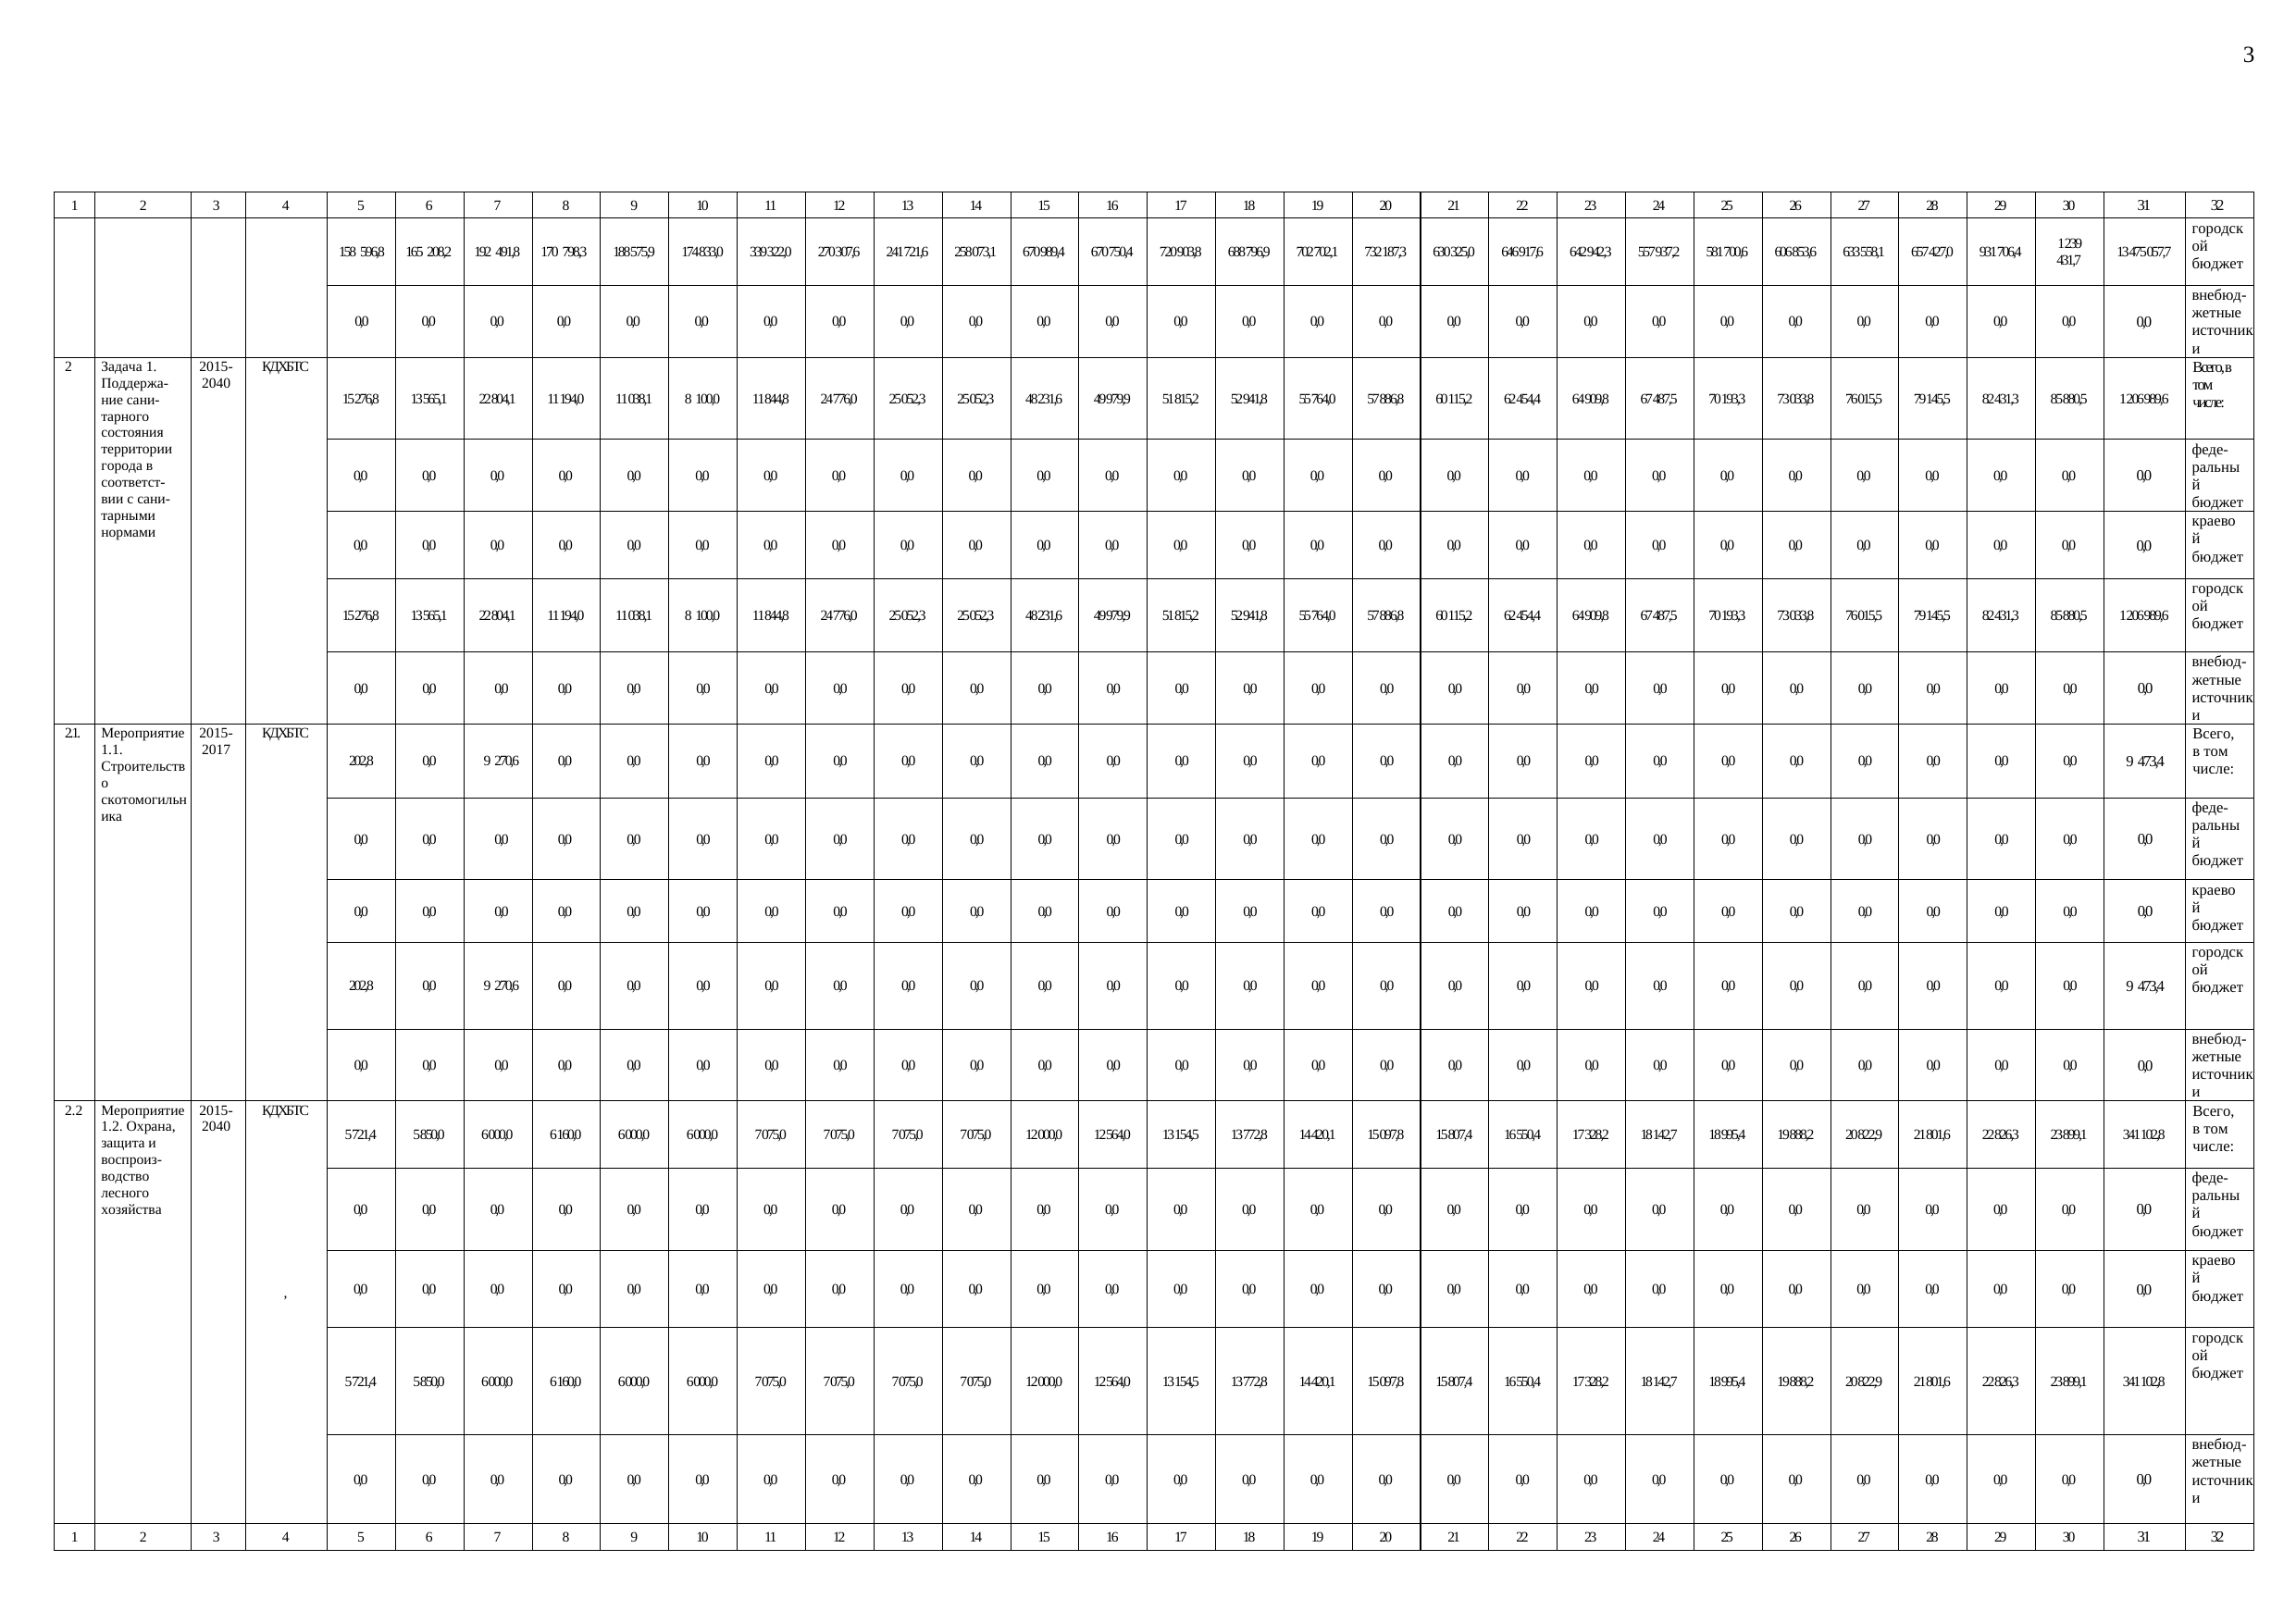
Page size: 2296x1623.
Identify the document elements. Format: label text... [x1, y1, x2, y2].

table_cell 0,0 [1763, 880, 1831, 941]
table_cell 0,0 [328, 652, 395, 724]
table_cell 13 565,1 [396, 579, 464, 651]
table_cell 9 473,4 [2104, 725, 2185, 798]
table_cell 0,0 [1489, 512, 1557, 578]
table_cell 0,0 [601, 652, 668, 724]
table_cell 0,0 [1353, 943, 1420, 1029]
table_cell 28 [1899, 1524, 1967, 1549]
table_cell 0,0 [1489, 943, 1557, 1029]
table_cell 0,0 [328, 286, 395, 357]
table_cell 0,0 [1421, 1169, 1488, 1250]
table_cell 0,0 [1899, 652, 1967, 724]
table_cell 0,0 [2104, 1169, 2185, 1250]
table_cell 0,0 [1558, 440, 1625, 511]
table_cell 931 706,4 [1967, 218, 2035, 285]
table_cell 0,0 [1216, 440, 1284, 511]
table_cell 0,0 [875, 880, 942, 941]
table_cell 9 473,4 [2104, 943, 2185, 1029]
table_cell 0,0 [2036, 512, 2104, 578]
table_cell 0,0 [669, 880, 737, 941]
table_cell 0,0 [1079, 1435, 1147, 1523]
table_cell 0,0 [1831, 1435, 1898, 1523]
table_cell 0,0 [2036, 1169, 2104, 1250]
table_cell 0,0 [1626, 440, 1694, 511]
table_cell 0,0 [1694, 652, 1762, 724]
table_cell 0,0 [806, 286, 874, 357]
table_cell 11 194,0 [533, 579, 600, 651]
table_cell 0,0 [1216, 1435, 1284, 1523]
table_cell 0,0 [1489, 1169, 1557, 1250]
table_cell 18 142,7 [1626, 1101, 1694, 1168]
table_cell 0,0 [1694, 1251, 1762, 1327]
table_cell 60 115,2 [1421, 358, 1488, 439]
table_cell 0,0 [328, 1251, 395, 1327]
table_cell 0,0 [1831, 725, 1898, 798]
table_cell 0,0 [1079, 725, 1147, 798]
table_cell 21 [1421, 192, 1488, 217]
table_cell 0,0 [601, 1030, 668, 1100]
table_cell 0,0 [1421, 799, 1488, 879]
table_cell 0,0 [1558, 1251, 1625, 1327]
table_cell 0,0 [1831, 286, 1898, 357]
table_cell 0,0 [943, 880, 1011, 941]
table_cell 15 [1011, 1524, 1078, 1549]
table_cell 0,0 [465, 286, 532, 357]
table_cell 170 798,3 [533, 218, 600, 285]
table_cell 0,0 [1079, 799, 1147, 879]
table_cell 0,0 [875, 512, 942, 578]
table_cell 0,0 [533, 880, 600, 941]
table_cell 7 075,0 [943, 1328, 1011, 1434]
table_cell 0,0 [1148, 652, 1215, 724]
table_cell 0,0 [1967, 1169, 2035, 1250]
table_cell 0,0 [1353, 880, 1420, 941]
table_cell 24 [1626, 1524, 1694, 1549]
table_cell 0,0 [601, 1251, 668, 1327]
table_cell 0,0 [465, 652, 532, 724]
table_cell 0,0 [533, 1169, 600, 1250]
table_cell 0,0 [1011, 725, 1078, 798]
table_cell 0,0 [1763, 799, 1831, 879]
table_cell 0,0 [806, 440, 874, 511]
table_cell 16 550,4 [1489, 1101, 1557, 1168]
table_cell 10 [669, 1524, 737, 1549]
table_cell 0,0 [1763, 1435, 1831, 1523]
table_cell 7 [465, 1524, 532, 1549]
table_cell 0,0 [875, 1169, 942, 1250]
table_cell 2 [95, 1524, 191, 1549]
table_cell 17 [1148, 192, 1215, 217]
table_cell 0,0 [533, 725, 600, 798]
table_cell 0,0 [1763, 440, 1831, 511]
table_cell 0,0 [1899, 1030, 1967, 1100]
table_cell 3 [192, 1524, 245, 1549]
table_cell 0,0 [738, 1435, 805, 1523]
table_cell 0,0 [1967, 286, 2035, 357]
table_cell 0,0 [533, 1030, 600, 1100]
table_cell 0,0 [1011, 1030, 1078, 1100]
table_cell 26 [1763, 192, 1831, 217]
table_cell 52 941,8 [1216, 358, 1284, 439]
table_cell Всего, в том числе: [2186, 358, 2253, 439]
table_cell 0,0 [875, 799, 942, 879]
table_cell 7 [465, 192, 532, 217]
table_cell 0,0 [943, 286, 1011, 357]
table_cell 0,0 [2036, 725, 2104, 798]
table_cell 0,0 [1489, 440, 1557, 511]
table_cell 0,0 [875, 1251, 942, 1327]
table_cell 0,0 [1285, 1169, 1352, 1250]
table_cell 48 231,6 [1011, 579, 1078, 651]
table_cell 5 721,4 [328, 1101, 395, 1168]
table_cell 49 979,9 [1079, 579, 1147, 651]
table_cell 21 [1421, 1524, 1488, 1549]
table_cell 13 154,5 [1148, 1101, 1215, 1168]
table_cell 0,0 [1421, 1251, 1488, 1327]
table_cell 0,0 [1079, 1251, 1147, 1327]
table_cell 7 075,0 [943, 1101, 1011, 1168]
table_cell внебюд-жетные источники [2186, 1030, 2253, 1100]
table_cell 0,0 [328, 1169, 395, 1250]
table_cell 14 420,1 [1285, 1328, 1352, 1434]
table_cell 0,0 [1216, 799, 1284, 879]
table_cell 0,0 [806, 512, 874, 578]
table_cell 6 000,0 [669, 1328, 737, 1434]
table_cell 0,0 [1626, 725, 1694, 798]
table_cell краевой бюджет [2186, 880, 2253, 941]
table_cell феде-ральный бюджет [2186, 799, 2253, 879]
table_cell 0,0 [1421, 1030, 1488, 1100]
table_cell 13 772,8 [1216, 1328, 1284, 1434]
table_cell 0,0 [806, 1030, 874, 1100]
table_cell 0,0 [1558, 725, 1625, 798]
table_cell 11 194,0 [533, 358, 600, 439]
table_cell 1 206 989,6 [2104, 579, 2185, 651]
table_cell 0,0 [1011, 1169, 1078, 1250]
table_cell 0,0 [1489, 1030, 1557, 1100]
table_cell 732 187,3 [1353, 218, 1420, 285]
table_cell 0,0 [1011, 652, 1078, 724]
table_cell 0,0 [943, 725, 1011, 798]
table_cell 17 328,2 [1558, 1328, 1625, 1434]
table_cell 0,0 [1148, 880, 1215, 941]
table_cell 29 [1967, 1524, 2035, 1549]
table_cell 13 475 057,7 [2104, 218, 2185, 285]
table_cell Мероприятие 1.2. Охрана, защита и воспроиз-водство лесного хозяйства [95, 1101, 191, 1523]
table_cell 0,0 [669, 1169, 737, 1250]
table_cell 0,0 [1626, 286, 1694, 357]
table_cell КДХБТС [246, 725, 327, 1100]
table_cell 23 [1558, 192, 1625, 217]
table_cell 9 270,6 [465, 943, 532, 1029]
table_cell 0,0 [1285, 799, 1352, 879]
table_cell 0,0 [396, 512, 464, 578]
table_cell 0,0 [2104, 880, 2185, 941]
table_cell 29 [1967, 192, 2035, 217]
table_cell 270 307,6 [806, 218, 874, 285]
table_cell 1 [55, 1524, 94, 1549]
table_cell 11 [738, 192, 805, 217]
table_cell 0,0 [1967, 880, 2035, 941]
table_cell 11 038,1 [601, 579, 668, 651]
table_cell 0,0 [2104, 286, 2185, 357]
table_cell 0,0 [396, 725, 464, 798]
table_cell 0,0 [328, 440, 395, 511]
table_cell 0,0 [875, 1030, 942, 1100]
table_cell 22 826,3 [1967, 1328, 2035, 1434]
table_cell 0,0 [1421, 1435, 1488, 1523]
table_cell 20 822,9 [1831, 1328, 1898, 1434]
table_cell 0,0 [806, 880, 874, 941]
table_cell 0,0 [1899, 286, 1967, 357]
table_cell 0,0 [1831, 1030, 1898, 1100]
table_cell 28 [1899, 192, 1967, 217]
table_cell 24 776,0 [806, 358, 874, 439]
table_cell 341 102,8 [2104, 1328, 2185, 1434]
table_cell 0,0 [738, 943, 805, 1029]
table_cell 0,0 [1558, 1435, 1625, 1523]
table_cell 85 880,5 [2036, 579, 2104, 651]
table_cell городской бюджет [2186, 1328, 2253, 1434]
table_cell 688 796,9 [1216, 218, 1284, 285]
table_cell 0,0 [396, 1251, 464, 1327]
table_cell 0,0 [1763, 943, 1831, 1029]
table_cell 23 [1558, 1524, 1625, 1549]
table_cell 1 206 989,6 [2104, 358, 2185, 439]
table_cell 0,0 [601, 943, 668, 1029]
table_cell 0,0 [601, 880, 668, 941]
table_cell 0,0 [1285, 1435, 1352, 1523]
table_cell 76 015,5 [1831, 358, 1898, 439]
table_cell 0,0 [465, 1169, 532, 1250]
table_cell 1 [55, 192, 94, 217]
table_cell 0,0 [1011, 286, 1078, 357]
table_cell 0,0 [1079, 943, 1147, 1029]
table_cell 0,0 [1353, 799, 1420, 879]
table_cell 0,0 [875, 725, 942, 798]
table_cell 0,0 [669, 799, 737, 879]
table_cell 0,0 [533, 286, 600, 357]
table_cell 0,0 [1558, 512, 1625, 578]
table_cell 30 [2036, 1524, 2104, 1549]
table_cell 0,0 [943, 1169, 1011, 1250]
table_cell 8 [533, 192, 600, 217]
table_cell городской бюджет [2186, 579, 2253, 651]
table_cell 0,0 [1763, 286, 1831, 357]
table_cell 2015-2040 [192, 358, 245, 724]
table_cell 9 270,6 [465, 725, 532, 798]
table_cell 0,0 [601, 512, 668, 578]
table_cell 0,0 [1831, 652, 1898, 724]
table_cell 19 [1285, 1524, 1352, 1549]
table_cell 670 750,4 [1079, 218, 1147, 285]
table_cell 0,0 [1489, 1435, 1557, 1523]
table_cell 0,0 [1285, 286, 1352, 357]
table_cell 17 328,2 [1558, 1101, 1625, 1168]
table_cell 12 564,0 [1079, 1328, 1147, 1434]
table_cell 0,0 [943, 512, 1011, 578]
table_cell 0,0 [1079, 286, 1147, 357]
table_cell 0,0 [1489, 286, 1557, 357]
table_cell городской бюджет [2186, 218, 2253, 285]
table_cell 0,0 [465, 1251, 532, 1327]
table_cell 581 700,6 [1694, 218, 1762, 285]
table_cell 8 100,0 [669, 579, 737, 651]
table_cell 27 [1831, 1524, 1898, 1549]
table_cell 0,0 [1148, 1030, 1215, 1100]
table_cell 6 [396, 1524, 464, 1549]
table_cell 15 276,8 [328, 579, 395, 651]
table_cell 62 454,4 [1489, 579, 1557, 651]
table_cell 188 575,9 [601, 218, 668, 285]
table_cell 49 979,9 [1079, 358, 1147, 439]
table_cell 0,0 [875, 1435, 942, 1523]
table_cell 341 102,8 [2104, 1101, 2185, 1168]
table_cell 0,0 [1421, 880, 1488, 941]
table_cell 241 721,6 [875, 218, 942, 285]
table_cell 0,0 [1421, 943, 1488, 1029]
table_cell 25 052,3 [875, 579, 942, 651]
table_cell Мероприятие 1.1. Строительство скотомогильника [95, 725, 191, 1100]
table_cell 79 145,5 [1899, 579, 1967, 651]
table_cell 702 702,1 [1285, 218, 1352, 285]
table_cell 7 075,0 [875, 1328, 942, 1434]
table_cell 32 [2186, 192, 2253, 217]
table_cell 0,0 [1011, 1435, 1078, 1523]
table_cell 0,0 [1558, 1169, 1625, 1250]
table_cell 0,0 [806, 799, 874, 879]
table_cell 0,0 [669, 440, 737, 511]
table_cell 0,0 [1011, 1251, 1078, 1327]
table_cell 20 [1353, 192, 1420, 217]
table_cell 0,0 [1558, 799, 1625, 879]
table_cell 0,0 [601, 1169, 668, 1250]
table_cell 0,0 [806, 1169, 874, 1250]
table_cell 0,0 [1353, 286, 1420, 357]
table_cell 13 565,1 [396, 358, 464, 439]
table_cell 15 807,4 [1421, 1328, 1488, 1434]
table_cell 606 853,6 [1763, 218, 1831, 285]
table_cell 0,0 [1285, 1030, 1352, 1100]
table_cell 0,0 [1899, 943, 1967, 1029]
table_cell 0,0 [738, 1169, 805, 1250]
table_cell 25 [1694, 1524, 1762, 1549]
table_cell 13 772,8 [1216, 1101, 1284, 1168]
table_cell 670 989,4 [1011, 218, 1078, 285]
table_cell 0,0 [396, 286, 464, 357]
table_cell 5 850,0 [396, 1328, 464, 1434]
table_cell 0,0 [1763, 1251, 1831, 1327]
table_cell 0,0 [465, 799, 532, 879]
table_cell 0,0 [1148, 440, 1215, 511]
table_cell 60 115,2 [1421, 579, 1488, 651]
table_cell 0,0 [396, 652, 464, 724]
table_cell 31 [2104, 1524, 2185, 1549]
table_cell 8 [533, 1524, 600, 1549]
table_cell 0,0 [1694, 440, 1762, 511]
table_cell 14 [943, 1524, 1011, 1549]
table_cell городской бюджет [2186, 943, 2253, 1029]
table_cell 258 073,1 [943, 218, 1011, 285]
table_cell 4 [246, 1524, 327, 1549]
table_cell 67 487,5 [1626, 579, 1694, 651]
table_cell 0,0 [396, 1030, 464, 1100]
table_cell 0,0 [1079, 880, 1147, 941]
table_cell 192 491,8 [465, 218, 532, 285]
table_cell 0,0 [533, 799, 600, 879]
table_cell [246, 218, 327, 357]
table_cell 51 815,2 [1148, 358, 1215, 439]
table_cell 0,0 [396, 1435, 464, 1523]
table_cell 0,0 [669, 512, 737, 578]
table_cell 19 888,2 [1763, 1101, 1831, 1168]
table_cell 0,0 [1967, 512, 2035, 578]
table_cell 0,0 [1216, 512, 1284, 578]
table_cell 0,0 [1694, 725, 1762, 798]
table_cell 0,0 [1626, 1030, 1694, 1100]
table_cell 31 [2104, 192, 2185, 217]
table_cell 0,0 [1285, 1251, 1352, 1327]
table_cell 12 [806, 192, 874, 217]
table_cell 0,0 [1285, 440, 1352, 511]
table_cell 0,0 [1079, 1030, 1147, 1100]
table_cell 9 [601, 192, 668, 217]
table_cell 0,0 [328, 1030, 395, 1100]
table_cell 4 [246, 192, 327, 217]
table_cell 0,0 [1763, 725, 1831, 798]
table_cell краевой бюджет [2186, 512, 2253, 578]
table_cell 22 804,1 [465, 358, 532, 439]
table_cell 0,0 [1353, 440, 1420, 511]
table_cell 0,0 [943, 799, 1011, 879]
table_cell 12 564,0 [1079, 1101, 1147, 1168]
table_cell 0,0 [533, 440, 600, 511]
table_cell 57 886,8 [1353, 579, 1420, 651]
table_cell 0,0 [533, 512, 600, 578]
table_cell 0,0 [943, 1251, 1011, 1327]
table_cell 0,0 [2036, 652, 2104, 724]
table_cell 0,0 [396, 799, 464, 879]
table_cell 0,0 [1148, 1169, 1215, 1250]
table_cell 0,0 [806, 1251, 874, 1327]
table_cell 85 880,5 [2036, 358, 2104, 439]
table_cell 2.1. [55, 725, 94, 1100]
table_cell 0,0 [2104, 1030, 2185, 1100]
table_cell 0,0 [601, 725, 668, 798]
table_cell 8 100,0 [669, 358, 737, 439]
table_cell 0,0 [396, 440, 464, 511]
table_cell 0,0 [533, 1435, 600, 1523]
table_cell 0,0 [1489, 725, 1557, 798]
table_cell [192, 218, 245, 357]
table_cell 82 431,3 [1967, 358, 2035, 439]
table_cell 0,0 [1216, 1169, 1284, 1250]
table_cell 0,0 [1558, 1030, 1625, 1100]
table_cell 0,0 [1967, 1435, 2035, 1523]
table_cell 0,0 [2036, 799, 2104, 879]
table_cell 18 995,4 [1694, 1328, 1762, 1434]
table_cell 0,0 [396, 1169, 464, 1250]
table_cell 9 [601, 1524, 668, 1549]
table_cell 6 000,0 [601, 1328, 668, 1434]
table_cell 0,0 [1285, 725, 1352, 798]
table_cell 12 000,0 [1011, 1328, 1078, 1434]
table_cell 14 420,1 [1285, 1101, 1352, 1168]
table_cell 13 154,5 [1148, 1328, 1215, 1434]
table_cell 0,0 [1079, 440, 1147, 511]
table_cell 646 917,6 [1489, 218, 1557, 285]
table_cell 0,0 [669, 652, 737, 724]
table_cell 24 [1626, 192, 1694, 217]
table_cell 0,0 [738, 1030, 805, 1100]
table_cell 11 844,8 [738, 579, 805, 651]
table_cell 0,0 [1148, 943, 1215, 1029]
table_cell 0,0 [1831, 440, 1898, 511]
table_cell 0,0 [1899, 1169, 1967, 1250]
table_cell 1 239 431,7 [2036, 218, 2104, 285]
table_cell 11 844,8 [738, 358, 805, 439]
table_cell 18 [1216, 192, 1284, 217]
table_cell 0,0 [2104, 799, 2185, 879]
table_cell 11 038,1 [601, 358, 668, 439]
table_cell 0,0 [806, 1435, 874, 1523]
table_cell 22 [1489, 192, 1557, 217]
table_cell 0,0 [1694, 1030, 1762, 1100]
table_cell 0,0 [1831, 799, 1898, 879]
table_cell 720 903,8 [1148, 218, 1215, 285]
table_cell 6 000,0 [465, 1101, 532, 1168]
table_cell 0,0 [1831, 880, 1898, 941]
table_cell 0,0 [1694, 799, 1762, 879]
table_cell 0,0 [2036, 1251, 2104, 1327]
table_cell 0,0 [1421, 440, 1488, 511]
table_cell 6 160,0 [533, 1328, 600, 1434]
table_cell 19 [1285, 192, 1352, 217]
table_cell 0,0 [1216, 652, 1284, 724]
table_cell 0,0 [533, 943, 600, 1029]
table_cell 16 550,4 [1489, 1328, 1557, 1434]
table_cell 0,0 [1216, 1030, 1284, 1100]
table_cell 0,0 [465, 1435, 532, 1523]
table_cell 0,0 [1558, 652, 1625, 724]
table_cell 16 [1079, 1524, 1147, 1549]
table_cell 15 097,8 [1353, 1328, 1420, 1434]
table_cell внебюд-жетные источники [2186, 286, 2253, 357]
table_cell 0,0 [1899, 799, 1967, 879]
table_cell 0,0 [1967, 1030, 2035, 1100]
table_cell 0,0 [1831, 512, 1898, 578]
table_cell 0,0 [1899, 1435, 1967, 1523]
table_cell 0,0 [875, 943, 942, 1029]
table_cell 0,0 [465, 512, 532, 578]
table_cell 0,0 [2104, 512, 2185, 578]
table_cell 18 995,4 [1694, 1101, 1762, 1168]
table_cell 0,0 [738, 1251, 805, 1327]
table_cell 0,0 [1148, 799, 1215, 879]
table_cell 0,0 [1011, 512, 1078, 578]
table_cell 0,0 [1489, 880, 1557, 941]
table_cell 67 487,5 [1626, 358, 1694, 439]
table_cell 13 [875, 1524, 942, 1549]
table_cell 0,0 [2036, 880, 2104, 941]
table_cell 12 [806, 1524, 874, 1549]
table_cell 12 000,0 [1011, 1101, 1078, 1168]
table_cell 0,0 [1489, 1251, 1557, 1327]
table_cell КДХБТС [246, 358, 327, 724]
table_cell 0,0 [1899, 725, 1967, 798]
table_cell 0,0 [2036, 440, 2104, 511]
table_cell 0,0 [1626, 880, 1694, 941]
table_cell 0,0 [738, 512, 805, 578]
table_cell 0,0 [601, 799, 668, 879]
table_cell 3 [192, 192, 245, 217]
table_cell 0,0 [1216, 1251, 1284, 1327]
table_cell 0,0 [601, 1435, 668, 1523]
table_cell 202,8 [328, 725, 395, 798]
table_cell 11 [738, 1524, 805, 1549]
table_cell 0,0 [738, 725, 805, 798]
table_cell 20 822,9 [1831, 1101, 1898, 1168]
table_cell 0,0 [1285, 880, 1352, 941]
table_cell 0,0 [1079, 1169, 1147, 1250]
table_cell 0,0 [328, 799, 395, 879]
table_cell 0,0 [943, 1435, 1011, 1523]
table_cell 0,0 [943, 943, 1011, 1029]
table_cell 0,0 [738, 880, 805, 941]
table_cell 0,0 [465, 880, 532, 941]
table_cell 0,0 [1285, 943, 1352, 1029]
table_cell 16 [1079, 192, 1147, 217]
table_cell 25 [1694, 192, 1762, 217]
table_cell 2015-2017 [192, 725, 245, 1100]
table_cell 0,0 [1694, 943, 1762, 1029]
table_cell 26 [1763, 1524, 1831, 1549]
table_cell 0,0 [1694, 1169, 1762, 1250]
table_cell внебюд-жетные источники [2186, 1435, 2253, 1523]
table_cell 79 145,5 [1899, 358, 1967, 439]
table_cell 0,0 [943, 440, 1011, 511]
table_cell 20 [1353, 1524, 1420, 1549]
table_cell 0,0 [2104, 1435, 2185, 1523]
table_cell 0,0 [669, 1030, 737, 1100]
table_cell 51 815,2 [1148, 579, 1215, 651]
table_cell 0,0 [1489, 652, 1557, 724]
table_cell КДХБТС , [246, 1101, 327, 1523]
table_cell 22 826,3 [1967, 1101, 2035, 1168]
table_cell 21 801,6 [1899, 1101, 1967, 1168]
table_cell 0,0 [1831, 943, 1898, 1029]
table_cell 0,0 [533, 652, 600, 724]
table_cell 32 [2186, 1524, 2253, 1549]
table_cell 7 075,0 [806, 1328, 874, 1434]
table_cell 22 804,1 [465, 579, 532, 651]
table_cell 15 276,8 [328, 358, 395, 439]
table_cell 18 142,7 [1626, 1328, 1694, 1434]
table_cell 0,0 [1763, 1030, 1831, 1100]
table_cell 165 208,2 [396, 218, 464, 285]
table_cell 76 015,5 [1831, 579, 1898, 651]
table_cell 0,0 [1694, 286, 1762, 357]
table_cell 0,0 [1899, 1251, 1967, 1327]
table_cell 0,0 [1011, 943, 1078, 1029]
table_cell 0,0 [1011, 799, 1078, 879]
table_cell 0,0 [1421, 512, 1488, 578]
table_cell Задача 1. Поддержа-ние сани-тарного состояния территории города в соответст-вии с сани-тарными нормами [95, 358, 191, 724]
table_cell 70 193,3 [1694, 579, 1762, 651]
table_cell 0,0 [328, 1435, 395, 1523]
table_cell 0,0 [1694, 512, 1762, 578]
table_cell 0,0 [1626, 799, 1694, 879]
table_cell 0,0 [465, 1030, 532, 1100]
table_cell 174 833,0 [669, 218, 737, 285]
table_cell 0,0 [1216, 880, 1284, 941]
table_cell краевой бюджет [2186, 1251, 2253, 1327]
table_cell 557 937,2 [1626, 218, 1694, 285]
table_cell 0,0 [2036, 1435, 2104, 1523]
table_cell 0,0 [2104, 1251, 2185, 1327]
table_cell 0,0 [2036, 1030, 2104, 1100]
table_cell 23 899,1 [2036, 1328, 2104, 1434]
table_cell 202,8 [328, 943, 395, 1029]
table_cell 73 033,8 [1763, 358, 1831, 439]
table_cell 0,0 [1694, 1435, 1762, 1523]
table_cell 0,0 [669, 1251, 737, 1327]
table_cell 0,0 [1899, 880, 1967, 941]
table_cell 0,0 [1421, 725, 1488, 798]
table_cell 5 [328, 1524, 395, 1549]
table_cell 0,0 [669, 943, 737, 1029]
table_cell 0,0 [1558, 286, 1625, 357]
table_cell 0,0 [2104, 440, 2185, 511]
table_cell 57 886,8 [1353, 358, 1420, 439]
table_cell 0,0 [1421, 652, 1488, 724]
table_cell феде-ральный бюджет [2186, 1169, 2253, 1250]
table_cell Всего, в том числе: [2186, 1101, 2253, 1168]
table_cell 0,0 [601, 286, 668, 357]
table_cell 24 776,0 [806, 579, 874, 651]
table_cell 21 801,6 [1899, 1328, 1967, 1434]
table_cell 7 075,0 [738, 1101, 805, 1168]
table_cell 0,0 [1967, 799, 2035, 879]
table_cell 0,0 [1626, 1435, 1694, 1523]
table_cell 0,0 [1626, 512, 1694, 578]
table_cell 0,0 [1285, 652, 1352, 724]
table_cell 0,0 [875, 286, 942, 357]
table_cell 0,0 [328, 880, 395, 941]
table_cell 18 [1216, 1524, 1284, 1549]
table_cell 6 000,0 [465, 1328, 532, 1434]
table_cell 633 558,1 [1831, 218, 1898, 285]
table_cell 15 097,8 [1353, 1101, 1420, 1168]
table_cell 0,0 [943, 652, 1011, 724]
table_cell 0,0 [328, 512, 395, 578]
table_cell 0,0 [1967, 652, 2035, 724]
table_cell 0,0 [396, 880, 464, 941]
table_cell 0,0 [806, 725, 874, 798]
table_cell 0,0 [1079, 652, 1147, 724]
table_cell 48 231,6 [1011, 358, 1078, 439]
table_cell Всего, в том числе: [2186, 725, 2253, 798]
table_cell 0,0 [1763, 512, 1831, 578]
table_cell 14 [943, 192, 1011, 217]
table_cell 0,0 [465, 440, 532, 511]
table_cell 82 431,3 [1967, 579, 2035, 651]
table_cell 27 [1831, 192, 1898, 217]
table_cell 2 [55, 358, 94, 724]
table_cell 0,0 [875, 652, 942, 724]
table_cell 0,0 [1831, 1169, 1898, 1250]
table_cell 158 596,8 [328, 218, 395, 285]
table_cell 23 899,1 [2036, 1101, 2104, 1168]
table_cell 64 909,8 [1558, 358, 1625, 439]
table_cell 0,0 [2104, 652, 2185, 724]
table_cell 0,0 [943, 1030, 1011, 1100]
table_cell 7 075,0 [875, 1101, 942, 1168]
table_cell 0,0 [1148, 286, 1215, 357]
table_cell 339 322,0 [738, 218, 805, 285]
table_cell 0,0 [1899, 440, 1967, 511]
table_cell 0,0 [1148, 1251, 1215, 1327]
table_cell 630 325,0 [1421, 218, 1488, 285]
table_cell 0,0 [1148, 1435, 1215, 1523]
table_cell 0,0 [738, 440, 805, 511]
table_cell 0,0 [1558, 880, 1625, 941]
table_cell 22 [1489, 1524, 1557, 1549]
table_cell 0,0 [1626, 943, 1694, 1029]
table_cell 25 052,3 [943, 358, 1011, 439]
table_cell 0,0 [2036, 286, 2104, 357]
table_cell 0,0 [1831, 1251, 1898, 1327]
table_cell 30 [2036, 192, 2104, 217]
table_cell 0,0 [806, 652, 874, 724]
table_cell 0,0 [1353, 725, 1420, 798]
table_cell 6 [396, 192, 464, 217]
table_cell 62 454,4 [1489, 358, 1557, 439]
table_cell 10 [669, 192, 737, 217]
table_cell 0,0 [738, 799, 805, 879]
table_cell 7 075,0 [738, 1328, 805, 1434]
table_cell 6 000,0 [601, 1101, 668, 1168]
table_cell 0,0 [1216, 943, 1284, 1029]
table_cell 0,0 [1353, 1435, 1420, 1523]
table_cell 17 [1148, 1524, 1215, 1549]
table_cell внебюд-жетные источники [2186, 652, 2253, 724]
table_cell 0,0 [1285, 512, 1352, 578]
table_cell 0,0 [601, 440, 668, 511]
table_cell 0,0 [396, 943, 464, 1029]
table_cell 0,0 [1353, 652, 1420, 724]
table_cell 0,0 [1353, 1169, 1420, 1250]
table_cell 642 942,3 [1558, 218, 1625, 285]
table_cell 64 909,8 [1558, 579, 1625, 651]
table_cell 0,0 [875, 440, 942, 511]
table_cell 0,0 [669, 286, 737, 357]
table_cell 0,0 [1148, 512, 1215, 578]
table_cell 0,0 [1694, 880, 1762, 941]
table_cell 0,0 [1216, 286, 1284, 357]
table_cell 5 [328, 192, 395, 217]
table_cell 0,0 [1353, 1030, 1420, 1100]
table_cell 52 941,8 [1216, 579, 1284, 651]
table_cell 0,0 [1011, 880, 1078, 941]
table_cell 0,0 [738, 652, 805, 724]
table_cell 0,0 [1011, 440, 1078, 511]
table_cell 0,0 [1353, 512, 1420, 578]
table_cell 0,0 [1967, 943, 2035, 1029]
table_cell 0,0 [1626, 1169, 1694, 1250]
table_cell 55 764,0 [1285, 358, 1352, 439]
table_cell 7 075,0 [806, 1101, 874, 1168]
table_cell 0,0 [1763, 652, 1831, 724]
table_cell 0,0 [738, 286, 805, 357]
table_cell 0,0 [1899, 512, 1967, 578]
table_cell [55, 218, 94, 357]
table_cell 0,0 [1079, 512, 1147, 578]
table_cell 0,0 [1626, 1251, 1694, 1327]
table_cell 5 850,0 [396, 1101, 464, 1168]
table_cell 70 193,3 [1694, 358, 1762, 439]
table_cell 0,0 [1763, 1169, 1831, 1250]
table_cell 0,0 [1353, 1251, 1420, 1327]
table_cell 0,0 [669, 725, 737, 798]
table_cell 0,0 [1489, 799, 1557, 879]
table_cell 657 427,0 [1899, 218, 1967, 285]
table_cell 0,0 [1216, 725, 1284, 798]
table_cell 0,0 [1626, 652, 1694, 724]
table_cell 5 721,4 [328, 1328, 395, 1434]
table_cell 0,0 [2036, 943, 2104, 1029]
table_cell 0,0 [1967, 440, 2035, 511]
table_cell 2015-2040 [192, 1101, 245, 1523]
table_cell 0,0 [1421, 286, 1488, 357]
table_cell 0,0 [1148, 725, 1215, 798]
table_cell 0,0 [806, 943, 874, 1029]
table_cell феде-ральный бюджет [2186, 440, 2253, 511]
table_cell 25 052,3 [875, 358, 942, 439]
table_cell 19 888,2 [1763, 1328, 1831, 1434]
table_cell 13 [875, 192, 942, 217]
table_cell 2 [95, 192, 191, 217]
table_cell 15 807,4 [1421, 1101, 1488, 1168]
table_cell 0,0 [1967, 725, 2035, 798]
table_cell 6 160,0 [533, 1101, 600, 1168]
table_cell 0,0 [1967, 1251, 2035, 1327]
table_cell 25 052,3 [943, 579, 1011, 651]
table_cell 6 000,0 [669, 1101, 737, 1168]
table_cell 15 [1011, 192, 1078, 217]
table_cell 0,0 [1558, 943, 1625, 1029]
table_cell 2.2 [55, 1101, 94, 1523]
table_cell 0,0 [533, 1251, 600, 1327]
table_cell 0,0 [669, 1435, 737, 1523]
table_cell 73 033,8 [1763, 579, 1831, 651]
table_cell 55 764,0 [1285, 579, 1352, 651]
table_cell [95, 218, 191, 357]
